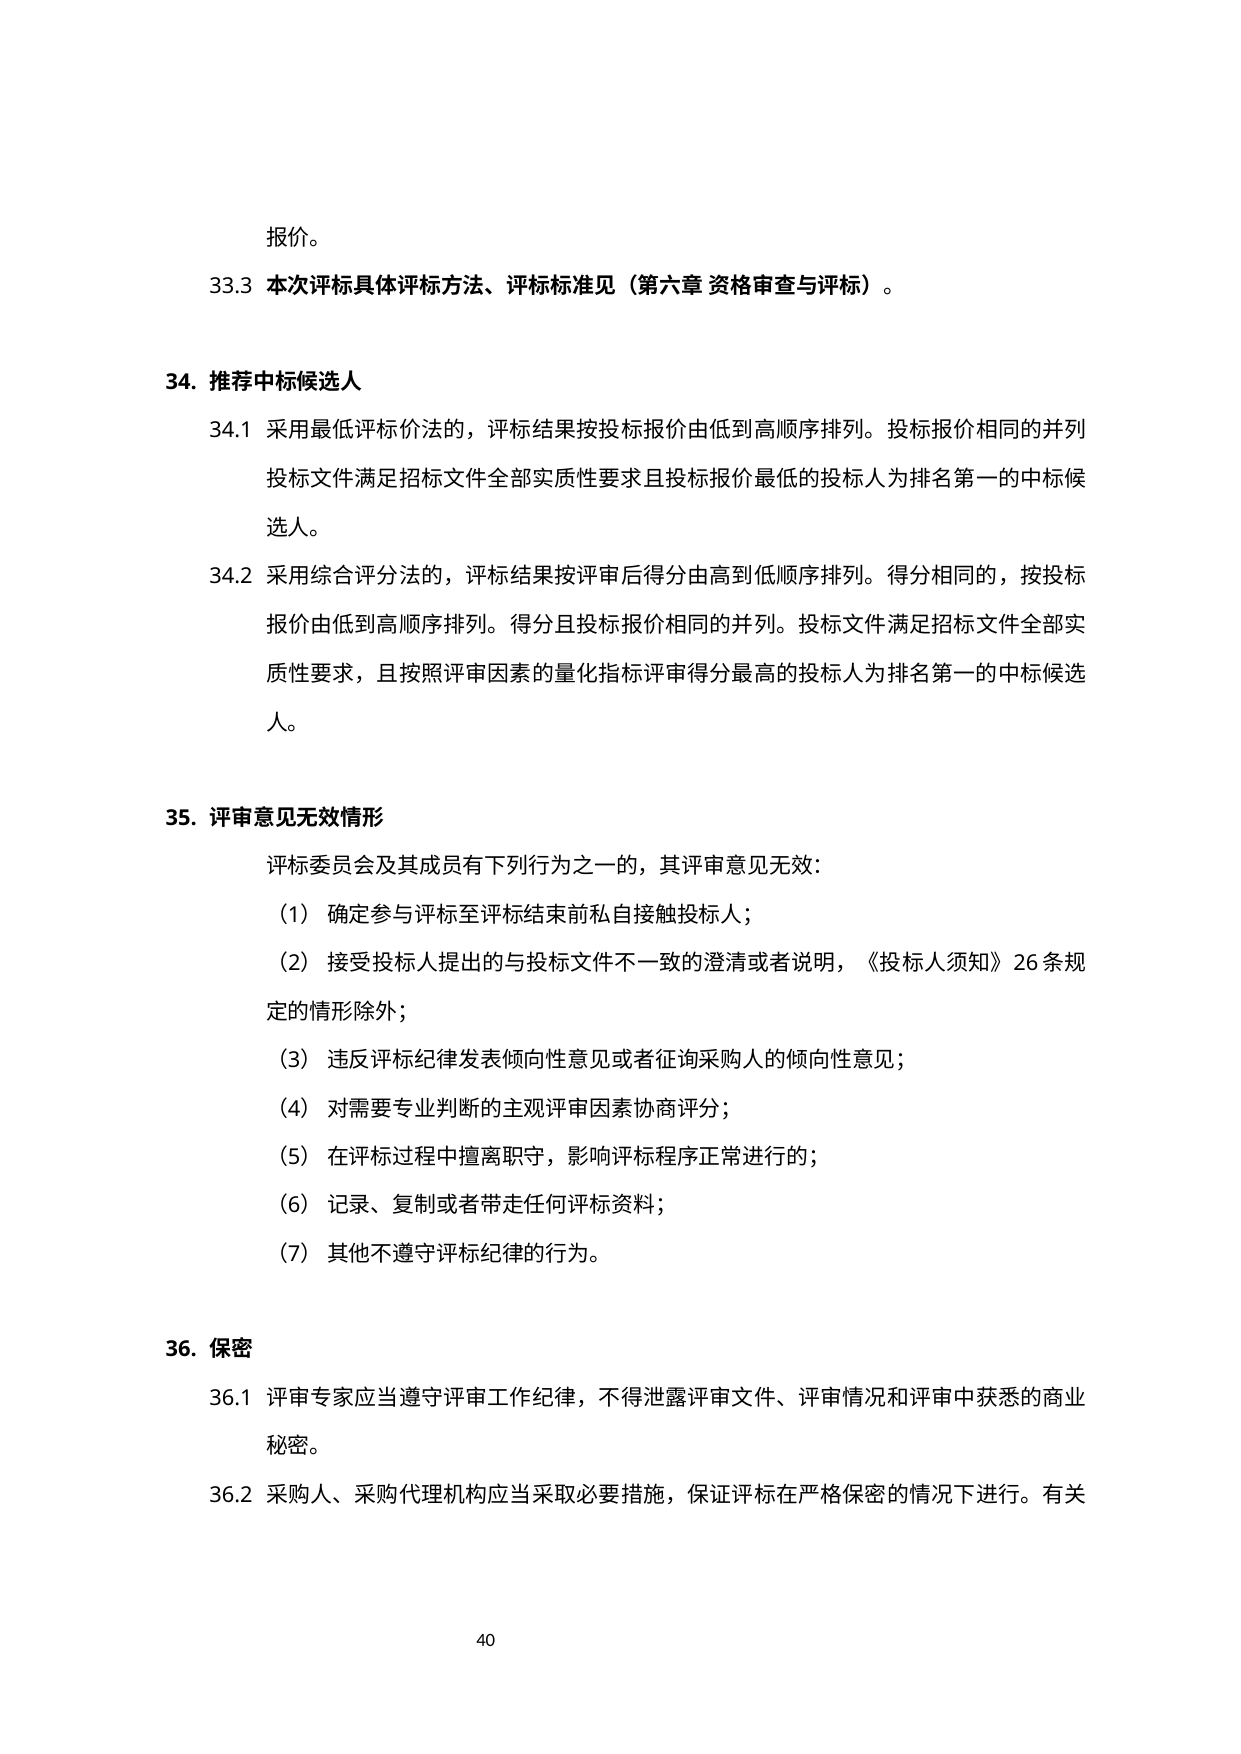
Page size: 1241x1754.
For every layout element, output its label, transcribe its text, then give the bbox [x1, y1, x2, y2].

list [209, 1476, 1087, 1509]
text （6） 记录、复制或者带走任何评标资料； [266, 1187, 1087, 1219]
list 本次评标具体评标方法、评标标准见（第六章 资格审查与评标）。 [209, 268, 1087, 300]
list 保密 [165, 1331, 1087, 1363]
text （4） 对需要专业判断的主观评审因素协商评分； [266, 1090, 1087, 1123]
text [266, 219, 1087, 252]
list 评审专家应当遵守评审工作纪律，不得泄露评审文件、评审情况和评审中获悉的商业秘密。 [209, 1379, 1087, 1461]
text （1） 确定参与评标至评标结束前私自接触投标人； [266, 896, 1087, 929]
text （5） 在评标过程中擅离职守，影响评标程序正常进行的； [266, 1138, 1087, 1171]
list 推荐中标候选人 [165, 364, 1087, 396]
list 采用综合评分法的，评标结果按评审后得分由高到低顺序排列。得分相同的，按投标报价由低到高顺序排列。得分且投标报价相同的并列。投标文件满足招标文件全部实质性要求，且按照评审因素的量化指标评审得分最高的投标人为排名第一的中标候选人。 [209, 558, 1087, 737]
text （2） 接受投标人提出的与投标文件不一致的澄清或者说明，《投标人须知》26条规定的情形除外； [266, 945, 1087, 1026]
list 采用最低评标价法的，评标结果按投标报价由低到高顺序排列。投标报价相同的并列。投标文件满足招标文件全部实质性要求且投标报价最低的投标人为排名第一的中标候选人。 [209, 412, 1087, 542]
text 评标委员会及其成员有下列行为之一的，其评审意见无效： [266, 848, 1087, 881]
text （7） 其他不遵守评标纪律的行为。 [266, 1235, 1087, 1268]
text （3） 违反评标纪律发表倾向性意见或者征询采购人的倾向性意见； [266, 1042, 1087, 1074]
list 评审意见无效情形 [165, 800, 1087, 832]
